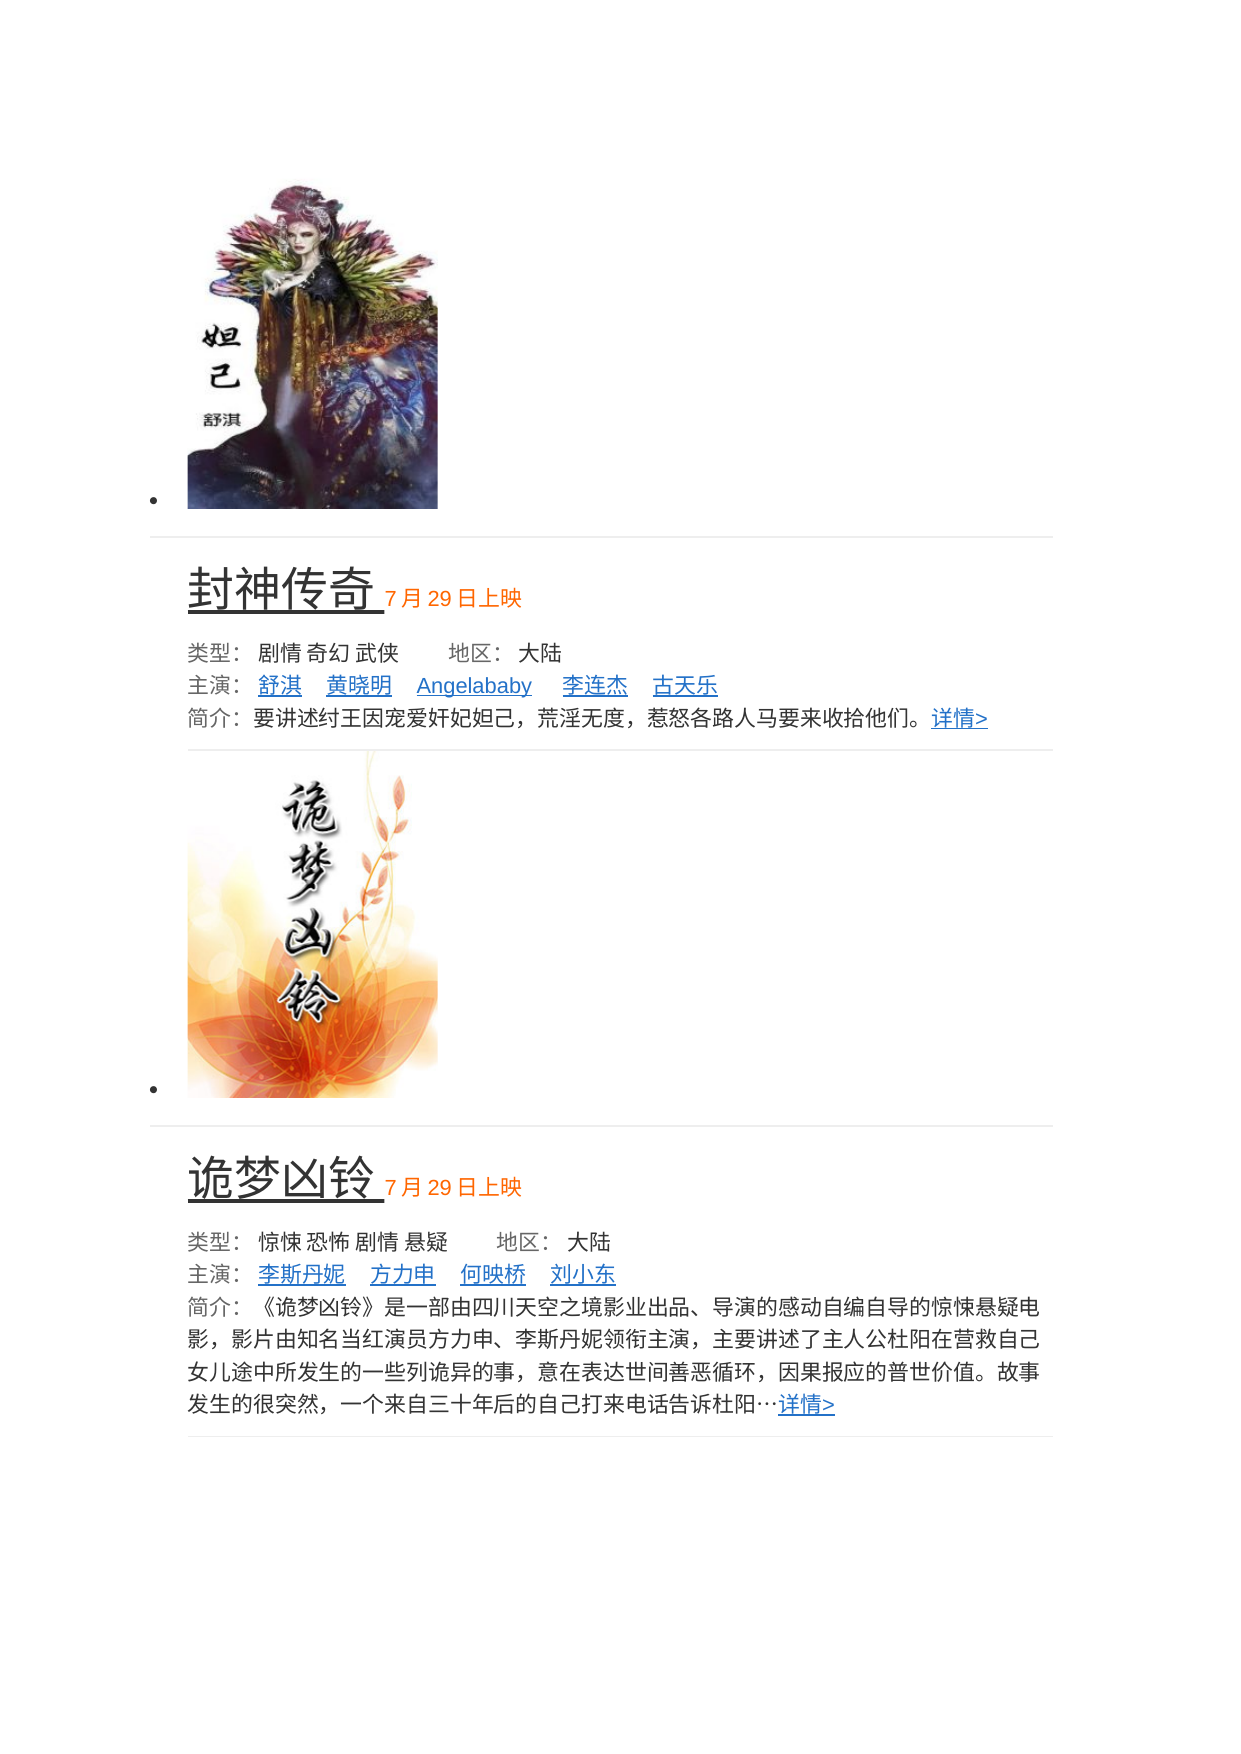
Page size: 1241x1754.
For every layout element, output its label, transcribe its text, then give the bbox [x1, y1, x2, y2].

text 简介：要讲述纣王因宠爱奸妃妲己，荒淫无度，惹怒各路人马要来收拾他们。详情> [187, 700, 1053, 751]
text 简介：《诡梦凶铃》是一部由四川天空之境影业出品、导演的感动自编自导的惊悚悬疑电影，影片由知名当红演员方力申、李斯丹妮领衔主演，主要讲述了主人公杜阳在营救自己女儿途中所发生的一些列诡异的事，意在表达世间善恶循环，因果报应的普世价值。故事发生的很突然，一个来自三十年后的自己打来电话告诉杜阳…详情> [187, 1289, 1053, 1437]
text 封神传奇7月29日上映 [187, 538, 1053, 635]
picture [187, 751, 438, 1098]
text 主演： 李斯丹妮 方力申 何映桥 刘小东 [187, 1257, 1053, 1289]
text 类型： 惊悚 恐怖 剧情 悬疑 地区： 大陆 [187, 1224, 1053, 1257]
picture [187, 162, 438, 509]
text 诡梦凶铃7月29日上映 [187, 1127, 1053, 1224]
text 主演： 舒淇 黄晓明 Angelababy 李连杰 古天乐 [187, 668, 1053, 700]
text 类型： 剧情 奇幻 武侠 地区： 大陆 [187, 635, 1053, 668]
